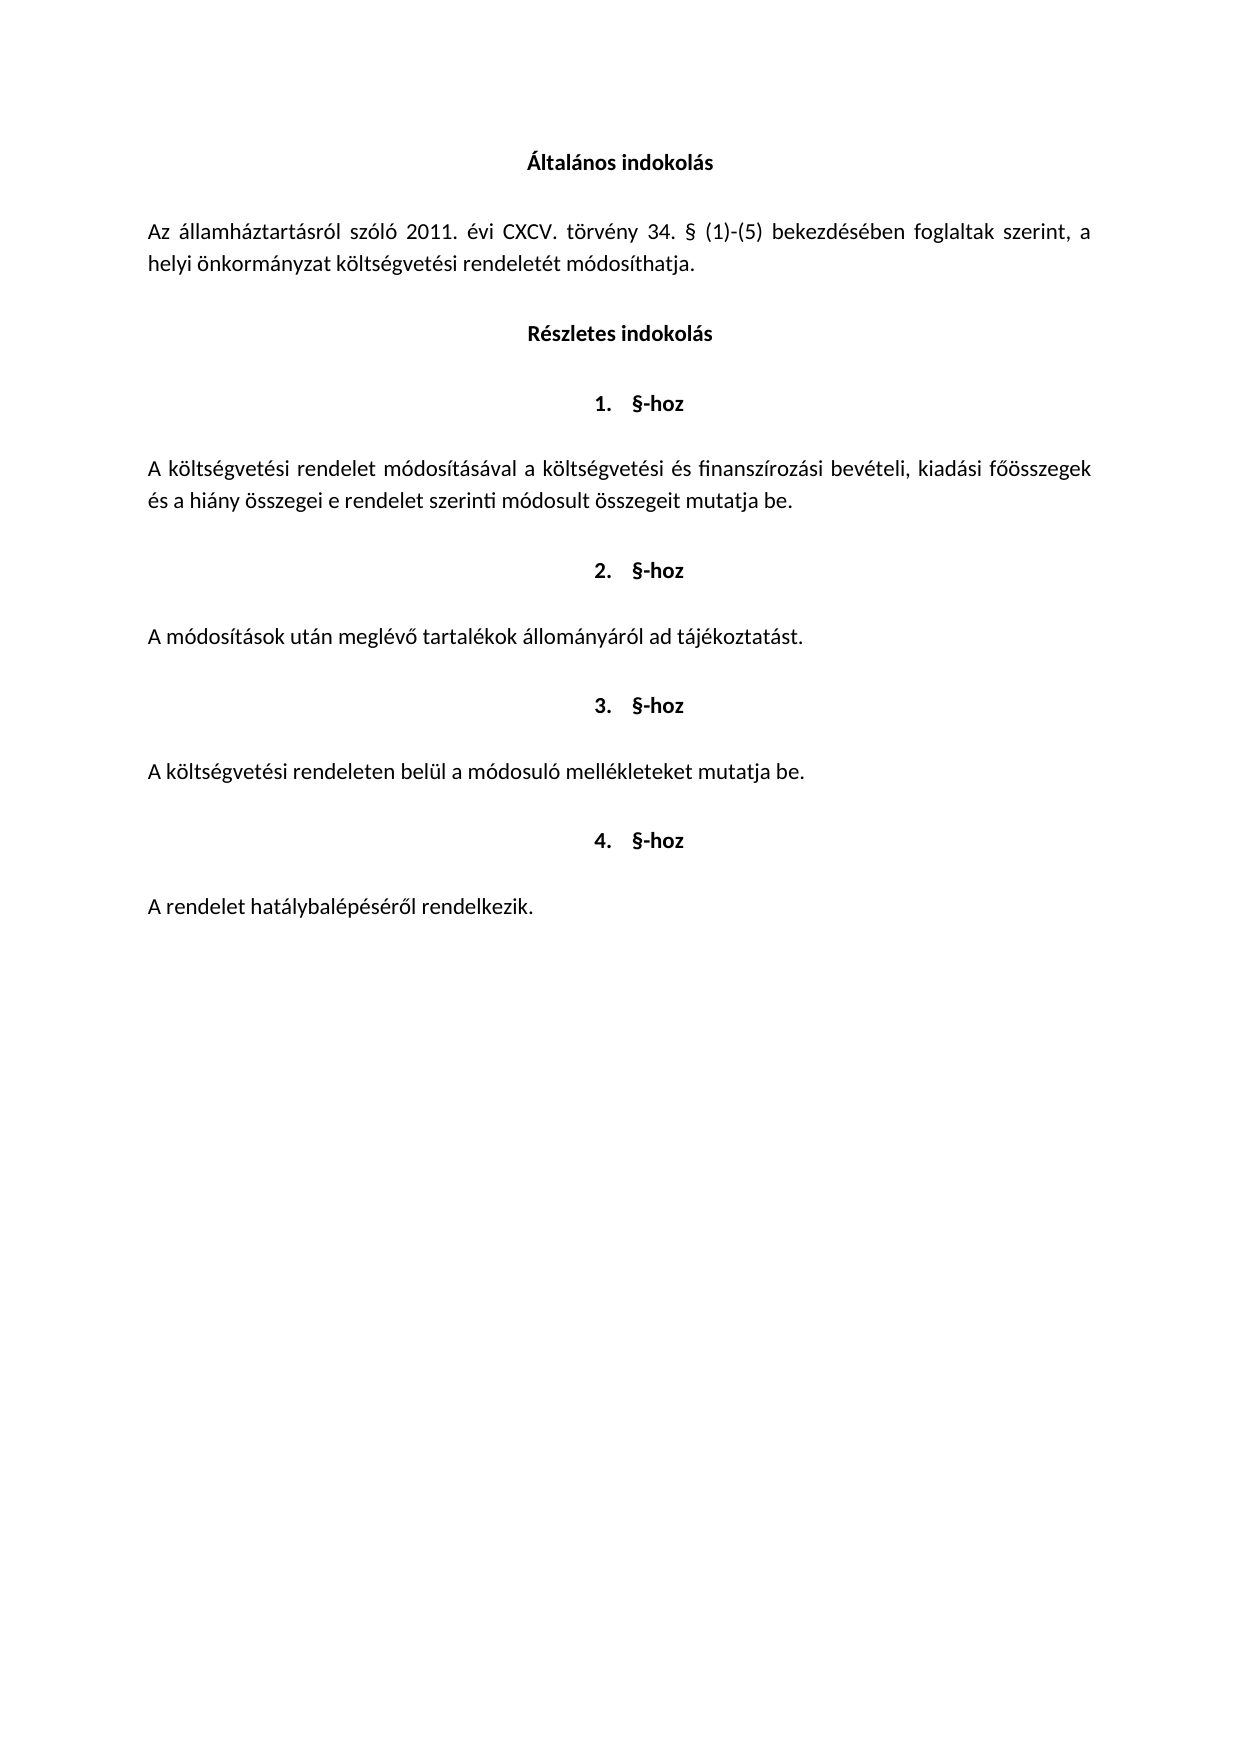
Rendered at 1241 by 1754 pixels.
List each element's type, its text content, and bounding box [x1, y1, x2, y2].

text Részletes indokolás [148, 319, 1093, 347]
list §-hoz [185, 691, 1093, 719]
text Általános indokolás [148, 148, 1093, 176]
text Az államháztartásról szóló 2011. évi CXCV. törvény 34. § (1)-(5) bekezdésében foglaltak szerint, a helyi önkormányzat költségvetési rendeletét módosíthatja. [148, 217, 1093, 277]
list §-hoz [185, 827, 1093, 855]
text A költségvetési rendeleten belül a módosuló mellékleteket mutatja be. [148, 757, 1093, 785]
list §-hoz [185, 389, 1093, 417]
text A költségvetési rendelet módosításával a költségvetési és finanszírozási bevételi, kiadási főösszegek és a hiány összegei e rendelet szerinti módosult összegeit mutatja be. [148, 454, 1093, 514]
text A módosítások után meglévő tartalékok állományáról ad tájékoztatást. [148, 622, 1093, 650]
list §-hoz [185, 556, 1093, 584]
text A rendelet hatálybalépéséről rendelkezik. [148, 892, 1093, 920]
